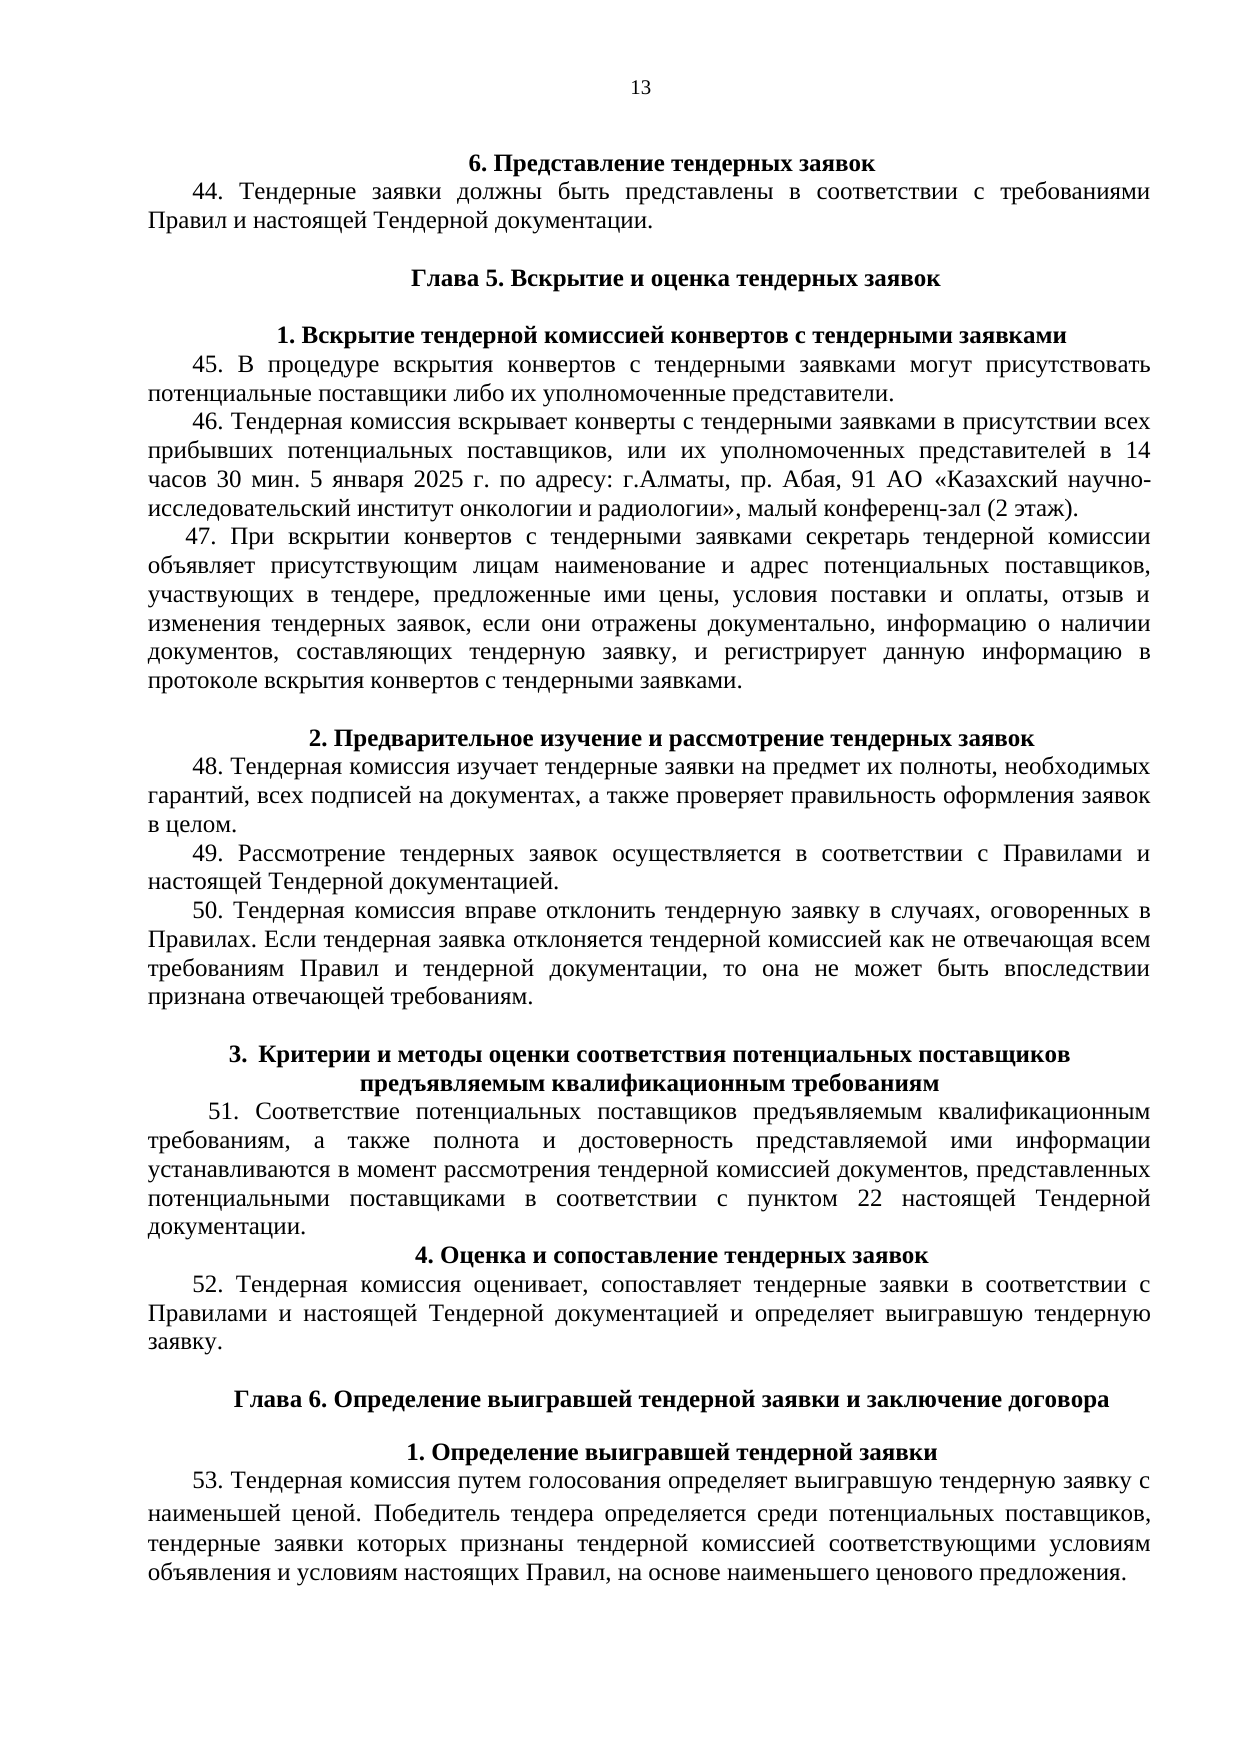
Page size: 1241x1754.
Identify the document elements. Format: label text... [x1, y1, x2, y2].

text 51. Соответствие потенциальных поставщиков предъявляемым квалификационным требованиям, а также полнота и достоверность представляемой ими информации устанавливаются в момент рассмотрения тендерной комиссией документов, представленных потенциальными поставщиками в соответствии с пунктом 22 настоящей Тендерной документации. [148, 1096, 1152, 1240]
text 46. Тендерная комиссия вскрывает конверты с тендерными заявками в присутствии всех прибывших потенциальных поставщиков, или их уполномоченных представителей в 14 часов 30 мин. 5 января 2025 г. по адресу: г.Алматы, пр. Абая, 91 АО «Казахский научно-исследовательский институт онкологии и радиологии», малый конференц-зал (2 этаж). [148, 406, 1152, 521]
text 47. При вскрытии конвертов с тендерными заявками секретарь тендерной комиссии объявляет присутствующим лицам наименование и адрес потенциальных поставщиков, участвующих в тендере, предложенные ими цены, условия поставки и оплаты, отзыв и изменения тендерных заявок, если они отражены документально, информацию о наличии документов, составляющих тендерную заявку, и регистрирует данную информацию в протоколе вскрытия конвертов с тендерными заявками. [148, 521, 1152, 694]
text 50. Тендерная комиссия вправе отклонить тендерную заявку в случаях, оговоренных в Правилах. Если тендерная заявка отклоняется тендерной комиссией как не отвечающая всем требованиям Правил и тендерной документации, то она не может быть впоследствии признана отвечающей требованиям. [148, 895, 1152, 1010]
text 4. Оценка и сопоставление тендерных заявок [148, 1240, 1152, 1269]
text 2. Предварительное изучение и рассмотрение тендерных заявок [148, 723, 1152, 751]
text 53. Тендерная комиссия путем голосования определяет выигравшую тендерную заявку с наименьшей ценой. Победитель тендера определяется среди потенциальных поставщиков, тендерные заявки которых признаны тендерной комиссией соответствующими условиям объявления и условиям настоящих Правил, на основе наименьшего ценового предложения. [148, 1466, 1152, 1585]
text 48. Тендерная комиссия изучает тендерные заявки на предмет их полноты, необходимых гарантий, всех подписей на документах, а также проверяет правильность оформления заявок в целом. [148, 751, 1152, 838]
text 6. Представление тендерных заявок [148, 148, 1152, 176]
text 1. Определение выигравшей тендерной заявки [148, 1437, 1152, 1466]
text предъявляемым квалификационным требованиям [148, 1068, 1152, 1096]
text Глава 5. Вскрытие и оценка тендерных заявок [156, 263, 1152, 291]
text Глава 6. Определение выигравшей тендерной заявки и заключение договора [148, 1384, 1152, 1413]
list Критерии и методы оценки соответствия потенциальных поставщиков [148, 1039, 1152, 1068]
text 44. Тендерные заявки должны быть представлены в соответствии с требованиями Правил и настоящей Тендерной документации. [148, 176, 1152, 234]
text 52. Тендерная комиссия оценивает, сопоставляет тендерные заявки в соответствии с Правилами и настоящей Тендерной документацией и определяет выигравшую тендерную заявку. [148, 1269, 1152, 1355]
text 49. Рассмотрение тендерных заявок осуществляется в соответствии с Правилами и настоящей Тендерной документацией. [148, 838, 1152, 895]
text 1. Вскрытие тендерной комиссией конвертов с тендерными заявками [148, 320, 1152, 349]
text 45. В процедуре вскрытия конвертов с тендерными заявками могут присутствовать потенциальные поставщики либо их уполномоченные представители. [148, 349, 1152, 406]
